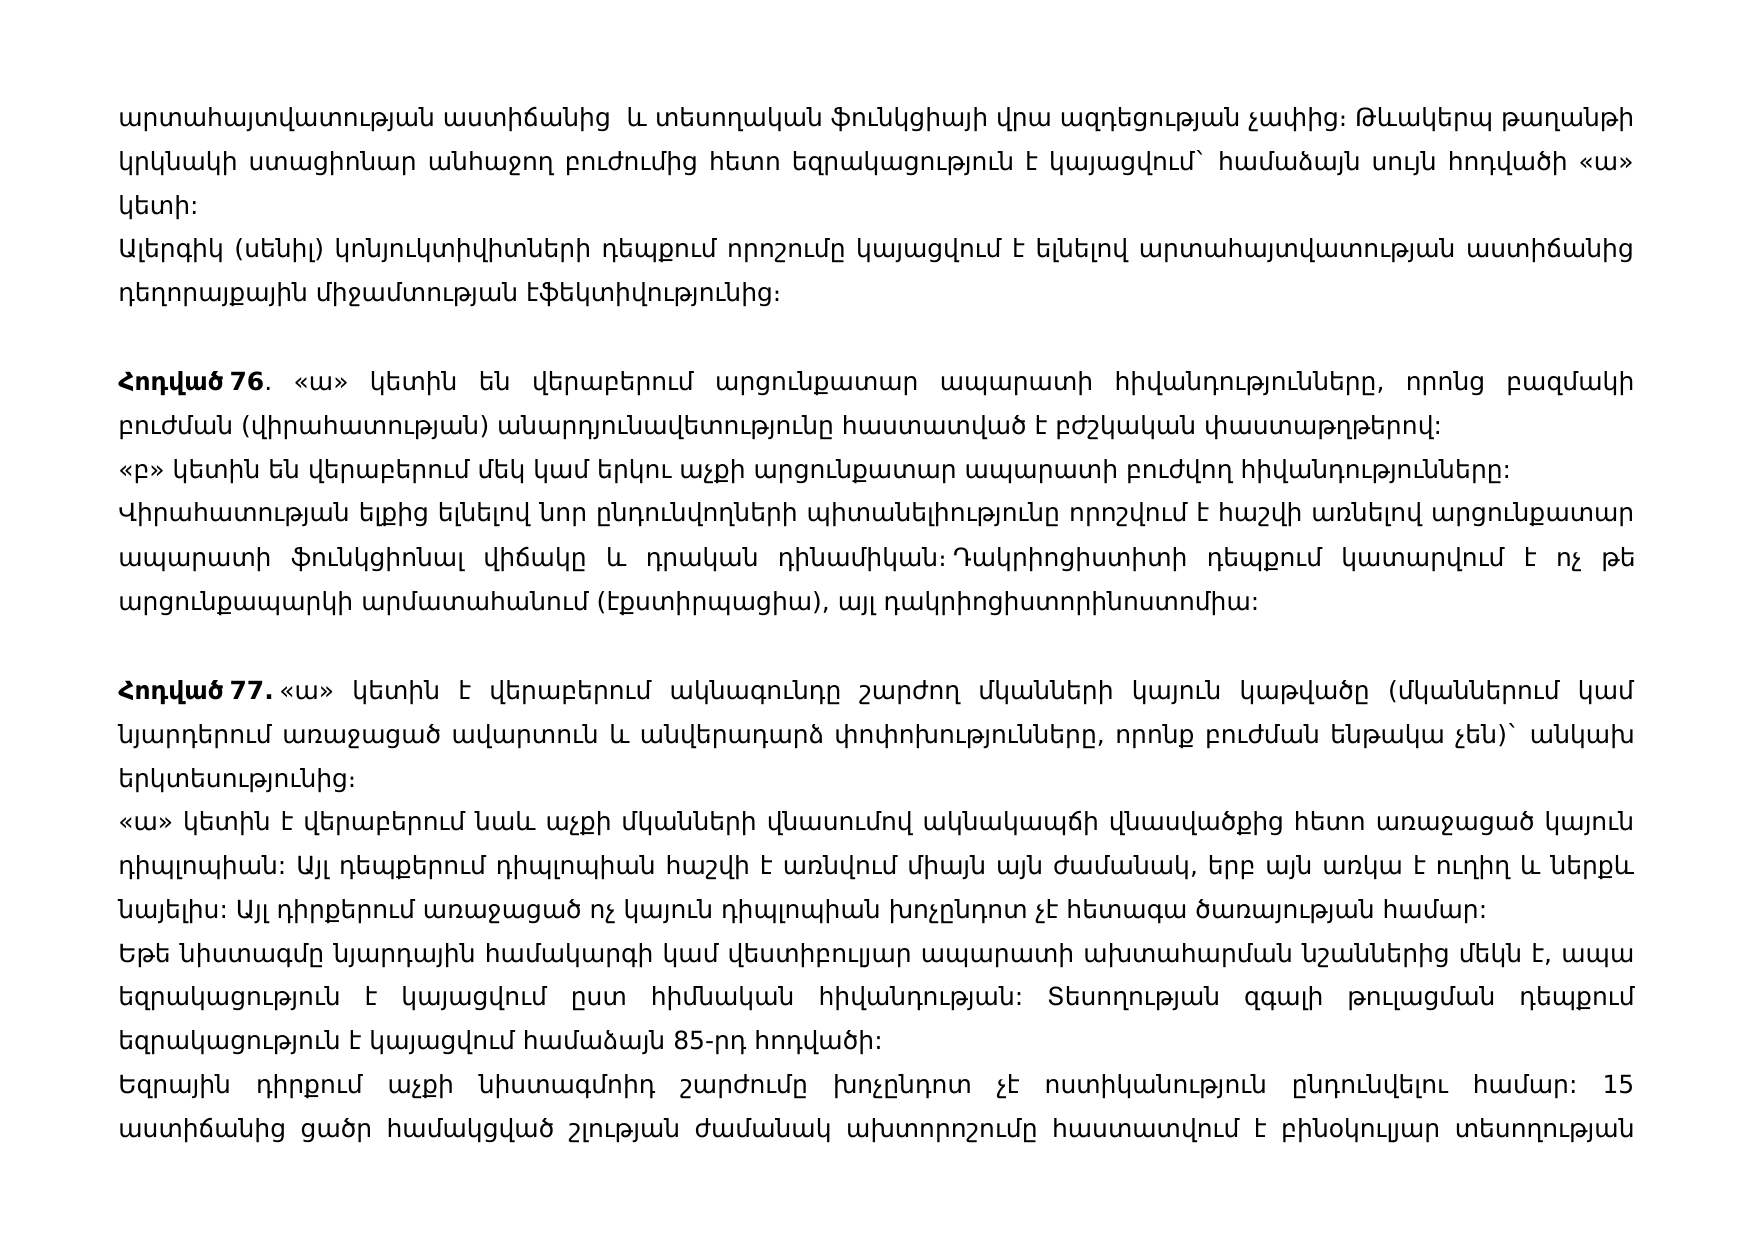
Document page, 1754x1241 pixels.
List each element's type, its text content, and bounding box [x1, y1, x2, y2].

text Եթե նիստագմը նյարդային համակարգի կամ վեստիբուլյար ապարատի ախտահարման նշաններից մեկն է, ապա եզրակացություն է կայացվում ըստ հիմնական հիվանդության: Տեսողության զգալի թուլացման դեպքում եզրակացություն է կայացվում համաձայն 85-րդ հոդվածի: [118, 939, 1636, 1055]
text Հոդված 76. «ա» կետին են վերաբերում արցունքատար ապարատի հիվանդությունները, որոնց բազմակի բուժման (վիրահատության) անարդյունավետությունը հաստատված է բժշկական փաստաթղթերով: [118, 366, 1636, 440]
text Հոդված 77. «ա» կետին է վերաբերում ակնագունդը շարժող մկանների կայուն կաթվածը (մկաններում կամ նյարդերում առաջացած ավարտուն և անվերադարձ փոփոխությունները, որոնք բուժման ենթակա չեն)` անկախ երկտեսությունից։ [118, 675, 1636, 793]
text Ալերգիկ (սենիլ) կոնյուկտիվիտների դեպքում որոշումը կայացվում է ելնելով արտահայտվատության աստիճանից դեղորայքային միջամտության էֆեկտիվությունից։ [118, 235, 1636, 308]
text Վիրահատության ելքից ելնելով նոր ընդունվողների պիտանելիությունը որոշվում է հաշվի առնելով արցունքատար ապարատի ֆունկցիոնալ վիճակը և դրական դինամիկան։ Դակրիոցիստիտի դեպքում կատարվում է ոչ թե արցունքապարկի արմատահանում (էքստիրպացիա), այլ դակրիոցիստորինոստոմիա: [118, 498, 1636, 617]
text «ա» կետին է վերաբերում նաև աչքի մկանների վնասումով ակնակապճի վնասվածքից հետո առաջացած կայուն դիպլոպիան: Այլ դեպքերում դիպլոպիան հաշվի է առնվում միայն այն ժամանակ, երբ այն առկա է ուղիղ և ներքև նայելիս: Այլ դիրքերում առաջացած ոչ կայուն դիպլոպիան խոչընդոտ չէ հետագա ծառայության համար: [118, 807, 1636, 924]
text «բ» կետին են վերաբերում մեկ կամ երկու աչքի արցունքատար ապարատի բուժվող հիվանդությունները: [118, 455, 1636, 484]
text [118, 1070, 1636, 1143]
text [118, 103, 1636, 220]
